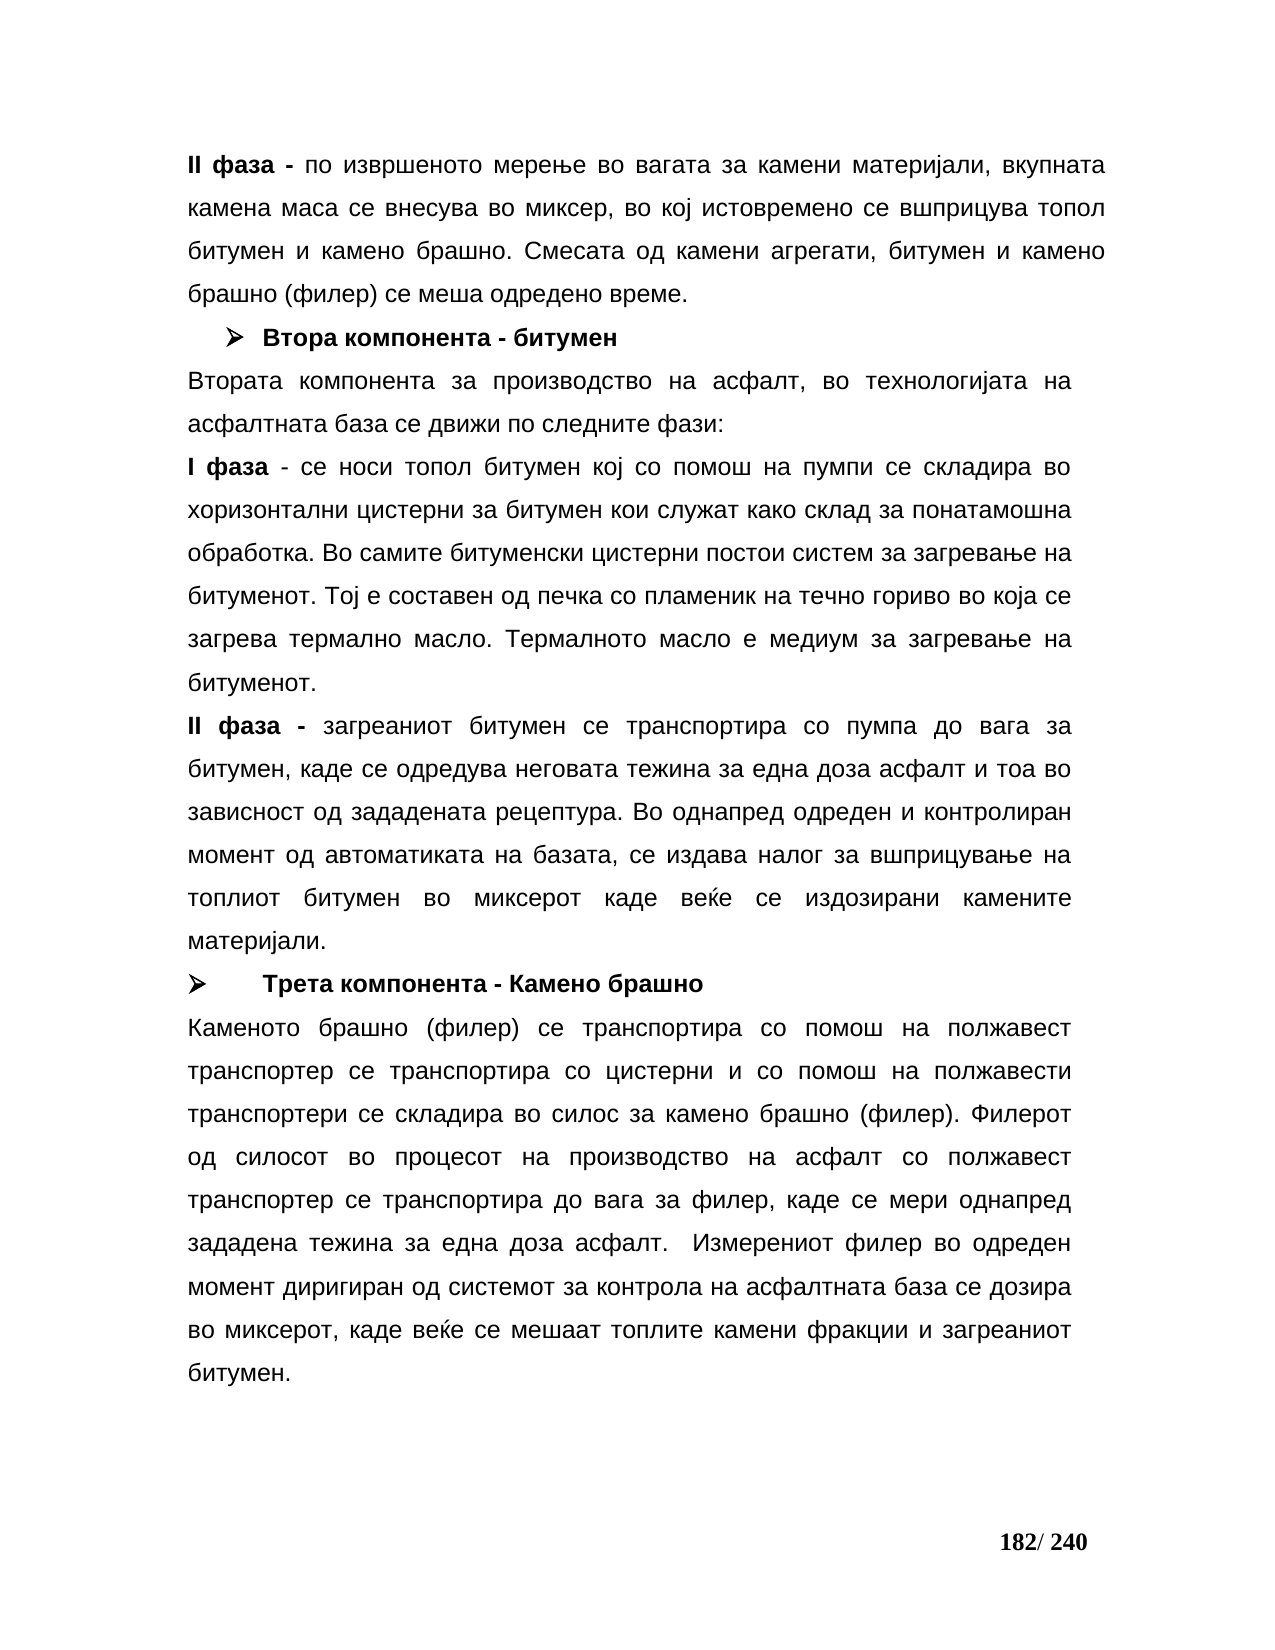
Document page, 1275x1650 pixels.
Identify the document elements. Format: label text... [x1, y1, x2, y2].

list Трета компонента - Камено брашно [187, 969, 1132, 998]
text Каменото брашно (филер) се транспортира со помош на полжавест транспортер се транспортира со цистерни и со помош на полжавести транспортери се складира во силос за камено брашно (филер). Филерот од силосот во процесот на производство на асфалт со полжавест транспортер се транспортира до вага за филер, каде се мери однапред зададена тежина за една доза асфалт. Измерениот филер во одреден момент диригиран од системот за контрола на асфалтната база се дозира во миксерот, каде веќе се мешаат топлите камени фракции и загреаниот битумен. [187, 1013, 1073, 1386]
text I фаза - се носи топол битумен кој со помош на пумпи се складира во хоризонтални цистерни за битумен кои служат како склад за понатамошна обработка. Во самите битуменски цистерни постои систем за загревање на битуменот. Тој е составен од печка со пламеник на течно гориво во која се загрева термално масло. Термалното масло е медиум за загревање на битуменот. [187, 452, 1073, 696]
list Втора компонента - битумен [225, 322, 1073, 351]
text II фаза - загреаниот битумен се транспортира со пумпа до вага за битумен, каде се одредува неговата тежина за една доза асфалт и тоа во зависност од зададената рецептура. Во однапред одреден и контролиран момент од автоматиката на базата, се издава налог за вшприцување на топлиот битумен во миксерот каде веќе се издозирани камените материјали. [187, 711, 1073, 955]
text Втората компонента за производство на асфалт, во технологијата на асфалтната база се движи по следните фази: [187, 366, 1073, 438]
text II фаза - по извршеното мерење во вагата за камени материјали, вкупната камена маса се внесува во миксер, во кој истовремено се вшприцува топол битумен и камено брашно. Смесата од камени агрегати, битумен и камено брашно (филер) се меша одредено време. [187, 150, 1106, 308]
